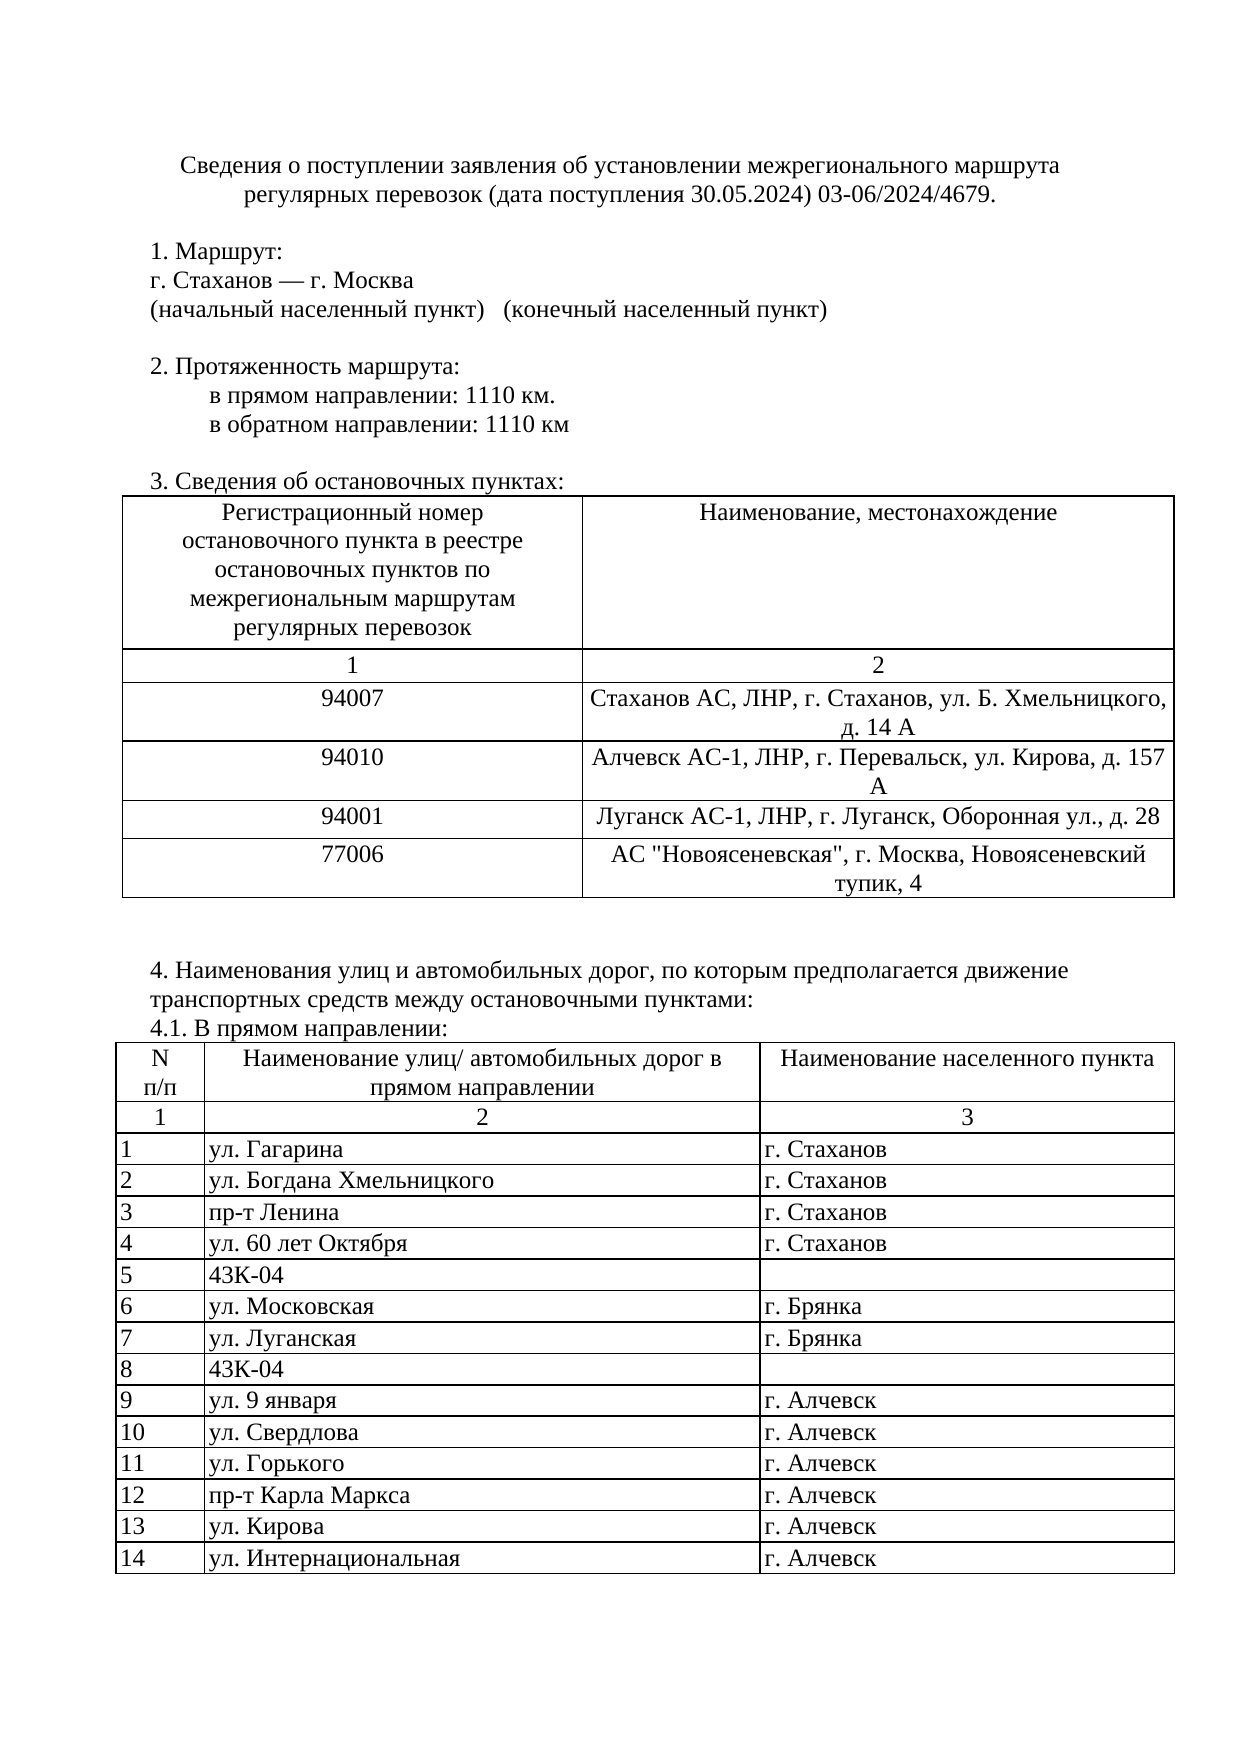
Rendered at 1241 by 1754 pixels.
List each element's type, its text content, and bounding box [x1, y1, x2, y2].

table_cell г. Брянка [761, 1291, 1174, 1321]
table_cell 1 [123, 650, 582, 681]
table_cell 6 [117, 1291, 204, 1321]
table_cell ул. Горького [205, 1448, 759, 1478]
text 1. Маршрут: [150, 236, 1090, 265]
table_cell ул. Московская [205, 1291, 759, 1321]
text г. Стаханов — г. Москва [150, 265, 1090, 294]
table_header N п/п [117, 1043, 204, 1101]
table_cell 94010 [123, 742, 582, 799]
table_cell 3 [761, 1102, 1174, 1132]
table_cell 1 [117, 1134, 204, 1164]
table_cell ул. Гагарина [205, 1134, 759, 1164]
table_cell г. Алчевск [761, 1480, 1174, 1510]
table_cell г. Алчевск [761, 1511, 1174, 1541]
table_cell г. Алчевск [761, 1417, 1174, 1447]
table_cell ул. Луганская [205, 1323, 759, 1352]
table_cell Алчевск АС-1, ЛНР, г. Перевальск, ул. Кирова, д. 157 А [583, 742, 1173, 799]
table_cell 14 [117, 1543, 204, 1573]
table_cell ул. Богдана Хмельницкого [205, 1165, 759, 1195]
table_cell 1 [117, 1102, 204, 1132]
table_cell Луганск АС-1, ЛНР, г. Луганск, Оборонная ул., д. 28 [583, 801, 1173, 837]
table_cell ул. 9 января [205, 1386, 759, 1415]
text 2. Протяженность маршрута: [150, 351, 1090, 380]
table_cell 2 [583, 650, 1173, 681]
table_cell 3 [117, 1197, 204, 1227]
table_cell 4 [117, 1228, 204, 1258]
table_header Наименование улиц/ автомобильных дорог в прямом направлении [205, 1043, 759, 1101]
text в обратном направлении: 1110 км [150, 409, 1090, 437]
table_cell г. Стаханов [761, 1134, 1174, 1164]
table_cell 7 [117, 1323, 204, 1352]
text (начальный населенный пункт) (конечный населенный пункт) [150, 294, 1090, 322]
table_cell г. Алчевск [761, 1448, 1174, 1478]
table_cell г. Алчевск [761, 1386, 1174, 1415]
table_cell г. Брянка [761, 1323, 1174, 1352]
table_cell пр-т Ленина [205, 1197, 759, 1227]
table_cell 13 [117, 1511, 204, 1541]
table_cell 8 [117, 1354, 204, 1384]
table_cell 43К-04 [205, 1354, 759, 1384]
table_cell 94001 [123, 801, 582, 837]
table_cell [761, 1260, 1174, 1289]
table_cell пр-т Карла Маркса [205, 1480, 759, 1510]
table_cell г. Стаханов [761, 1165, 1174, 1195]
table_cell АС "Новоясеневская", г. Москва, Новоясеневский тупик, 4 [583, 839, 1173, 896]
table_cell 2 [117, 1165, 204, 1195]
table_cell Стаханов АС, ЛНР, г. Стаханов, ул. Б. Хмельницкого, д. 14 А [583, 683, 1173, 740]
text 3. Сведения об остановочных пунктах: [150, 466, 1090, 495]
text 4. Наименования улиц и автомобильных дорог, по которым предполагается движение транспортных средств между остановочными пунктами: [150, 956, 1090, 1013]
table_cell [761, 1354, 1174, 1384]
table_header Регистрационный номер остановочного пункта в реестре остановочных пунктов по межрегиональным маршрутам регулярных перевозок [123, 497, 582, 648]
table_cell 12 [117, 1480, 204, 1510]
table_cell 11 [117, 1448, 204, 1478]
table_cell 9 [117, 1386, 204, 1415]
text Сведения о поступлении заявления об установлении межрегионального маршрута регулярных перевозок (дата поступления 30.05.2024) 03-06/2024/4679. [150, 150, 1090, 207]
table_cell 2 [205, 1102, 759, 1132]
table_cell ул. Интернациональная [205, 1543, 759, 1573]
table_cell г. Алчевск [761, 1543, 1174, 1573]
table_cell 77006 [123, 839, 582, 896]
table_cell 43К-04 [205, 1260, 759, 1289]
table_cell г. Стаханов [761, 1228, 1174, 1258]
text в прямом направлении: 1110 км. [150, 380, 1090, 409]
table_header Наименование населенного пункта [761, 1043, 1174, 1101]
table_cell ул. Свердлова [205, 1417, 759, 1447]
text 4.1. В прямом направлении: [150, 1013, 1090, 1042]
table_cell 10 [117, 1417, 204, 1447]
table_cell ул. 60 лет Октября [205, 1228, 759, 1258]
table_cell 5 [117, 1260, 204, 1289]
table_cell г. Стаханов [761, 1197, 1174, 1227]
table_cell 94007 [123, 683, 582, 740]
table_cell ул. Кирова [205, 1511, 759, 1541]
table_header Наименование, местонахождение [583, 497, 1173, 648]
